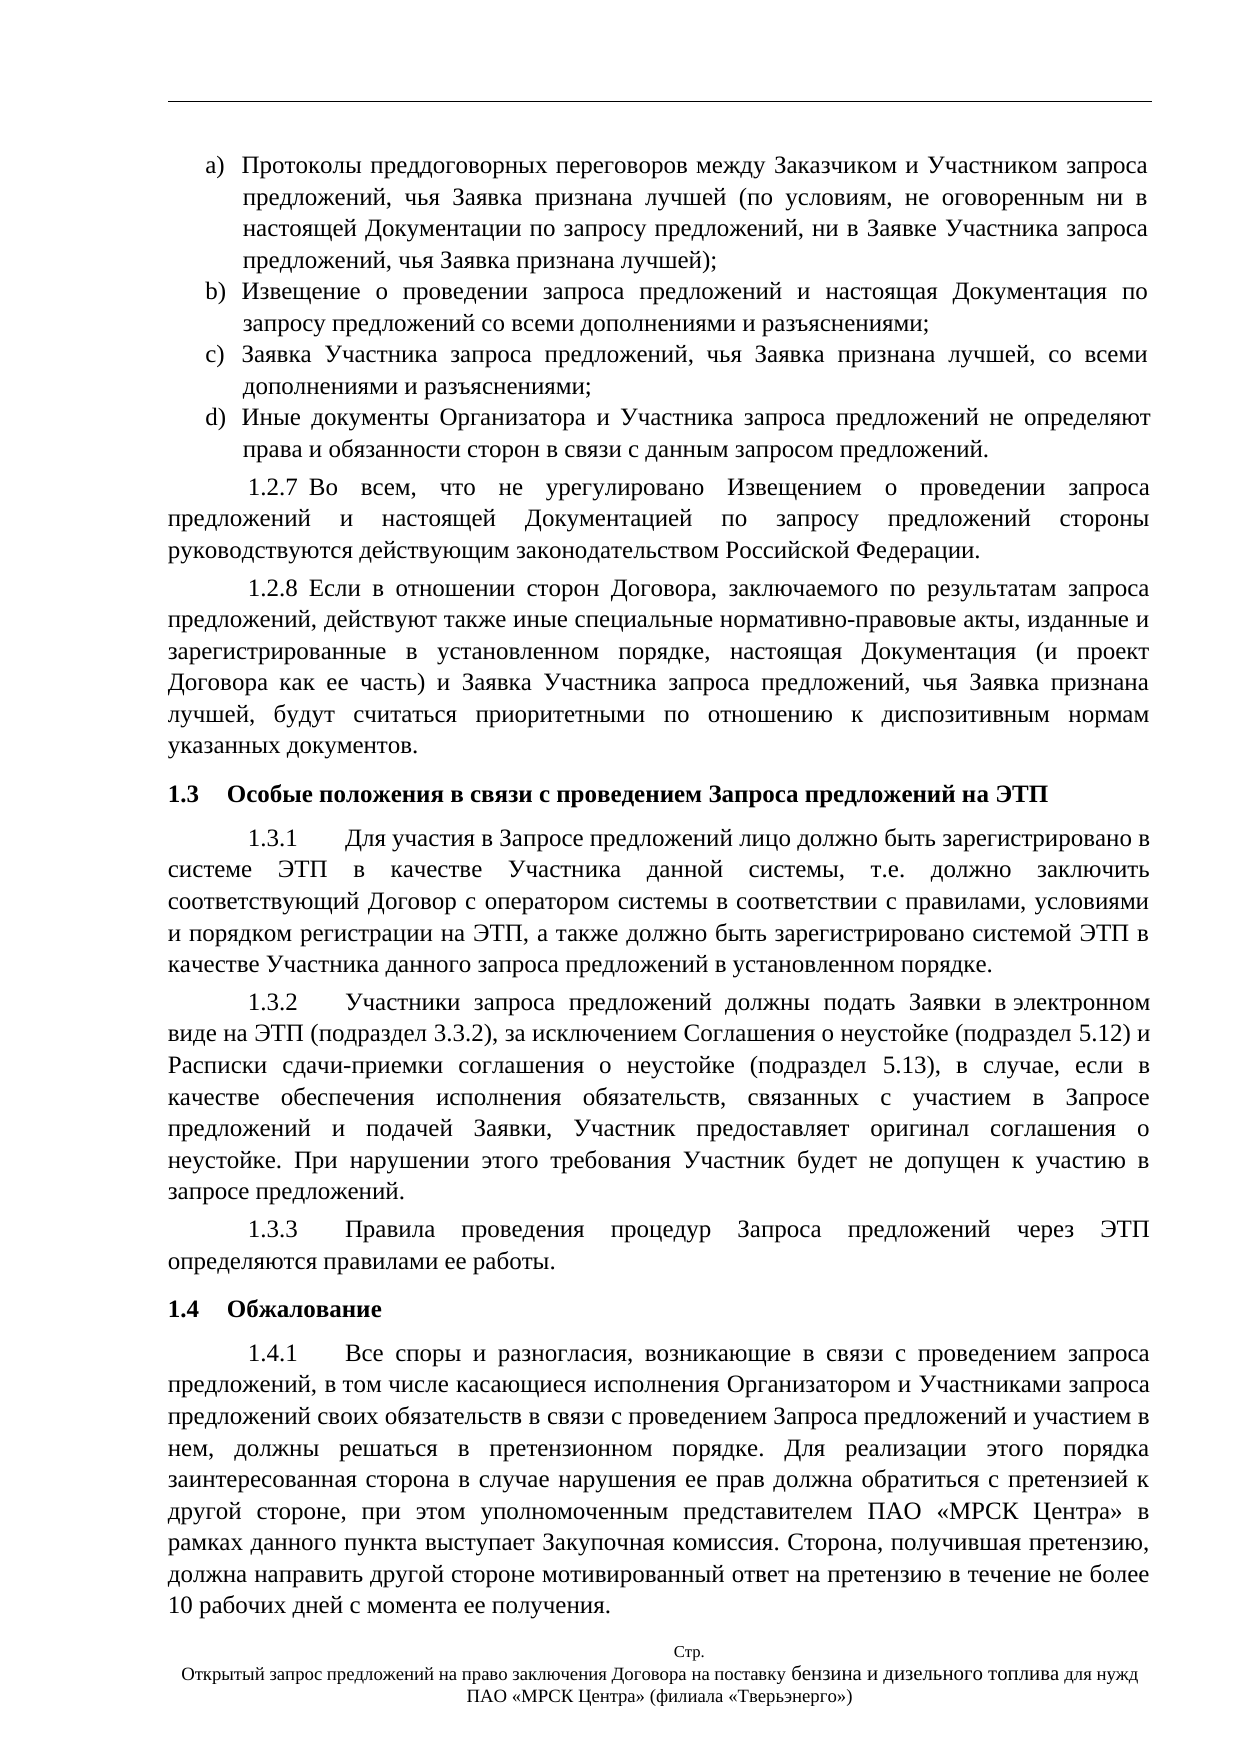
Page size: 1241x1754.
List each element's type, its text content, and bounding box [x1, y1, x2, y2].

list Если в отношении сторон Договора, заключаемого по результатам запроса предложений, действуют также иные специальные нормативно-правовые акты, изданные и зарегистрированные в установленном порядке, настоящая Документация (и проект Договора как ее часть) и Заявка Участника запроса предложений, чья Заявка признана лучшей, будут считаться приоритетными по отношению к диспозитивным нормам указанных документов. [168, 573, 1150, 759]
list Правила проведения процедур Запроса предложений через ЭТП определяются правилами ее работы. [168, 1214, 1150, 1274]
list Извещение о проведении запроса предложений и настоящая Документация по запросу предложений со всеми дополнениями и разъяснениями; [205, 276, 1148, 337]
subtitle Особые положения в связи с проведением Запроса предложений на ЭТП [168, 779, 1152, 808]
list Все споры и разногласия, возникающие в связи с проведением запроса предложений, в том числе касающиеся исполнения Организатором и Участниками запроса предложений своих обязательств в связи с проведением Запроса предложений и участием в нем, должны решаться в претензионном порядке. Для реализации этого порядка заинтересованная сторона в случае нарушения ее прав должна обратиться с претензией к другой стороне, при этом уполномоченным представителем ПАО «МРСК Центра» в рамках данного пункта выступает Закупочная комиссия. Сторона, получившая претензию, должна направить другой стороне мотивированный ответ на претензию в течение не более 10 рабочих дней с момента ее получения. [168, 1338, 1150, 1619]
list Протоколы преддоговорных переговоров между Заказчиком и Участником запроса предложений, чья Заявка признана лучшей (по условиям, не оговоренным ни в настоящей Документации по запросу предложений, ни в Заявке Участника запроса предложений, чья Заявка признана лучшей); [205, 150, 1149, 273]
list Заявка Участника запроса предложений, чья Заявка признана лучшей, со всеми дополнениями и разъяснениями; [205, 339, 1148, 400]
list Иные документы Организатора и Участника запроса предложений не определяют права и обязанности сторон в связи с данным запросом предложений. [205, 402, 1152, 463]
subtitle Обжалование [168, 1294, 1152, 1323]
list Для участия в Запросе предложений лицо должно быть зарегистрировано в системе ЭТП в качестве Участника данной системы, т.е. должно заключить соответствующий Договор с оператором системы в соответствии с правилами, условиями и порядком регистрации на ЭТП, а также должно быть зарегистрировано системой ЭТП в качестве Участника данного запроса предложений в установленном порядке. [168, 823, 1150, 978]
list Участники запроса предложений должны подать Заявки в электронном виде на ЭТП (подраздел 3.3.2), за исключением Соглашения о неустойке (подраздел 5.12) и Расписки сдачи-приемки соглашения о неустойке (подраздел 5.13), в случае, если в качестве обеспечения исполнения обязательств, связанных с участием в Запросе предложений и подачей Заявки, Участник предоставляет оригинал соглашения о неустойке. При нарушении этого требования Участник будет не допущен к участию в запросе предложений. [168, 987, 1150, 1205]
list Во всем, что не урегулировано Извещением о проведении запроса предложений и настоящей Документацией по запросу предложений стороны руководствуются действующим законодательством Российской Федерации. [168, 472, 1150, 564]
